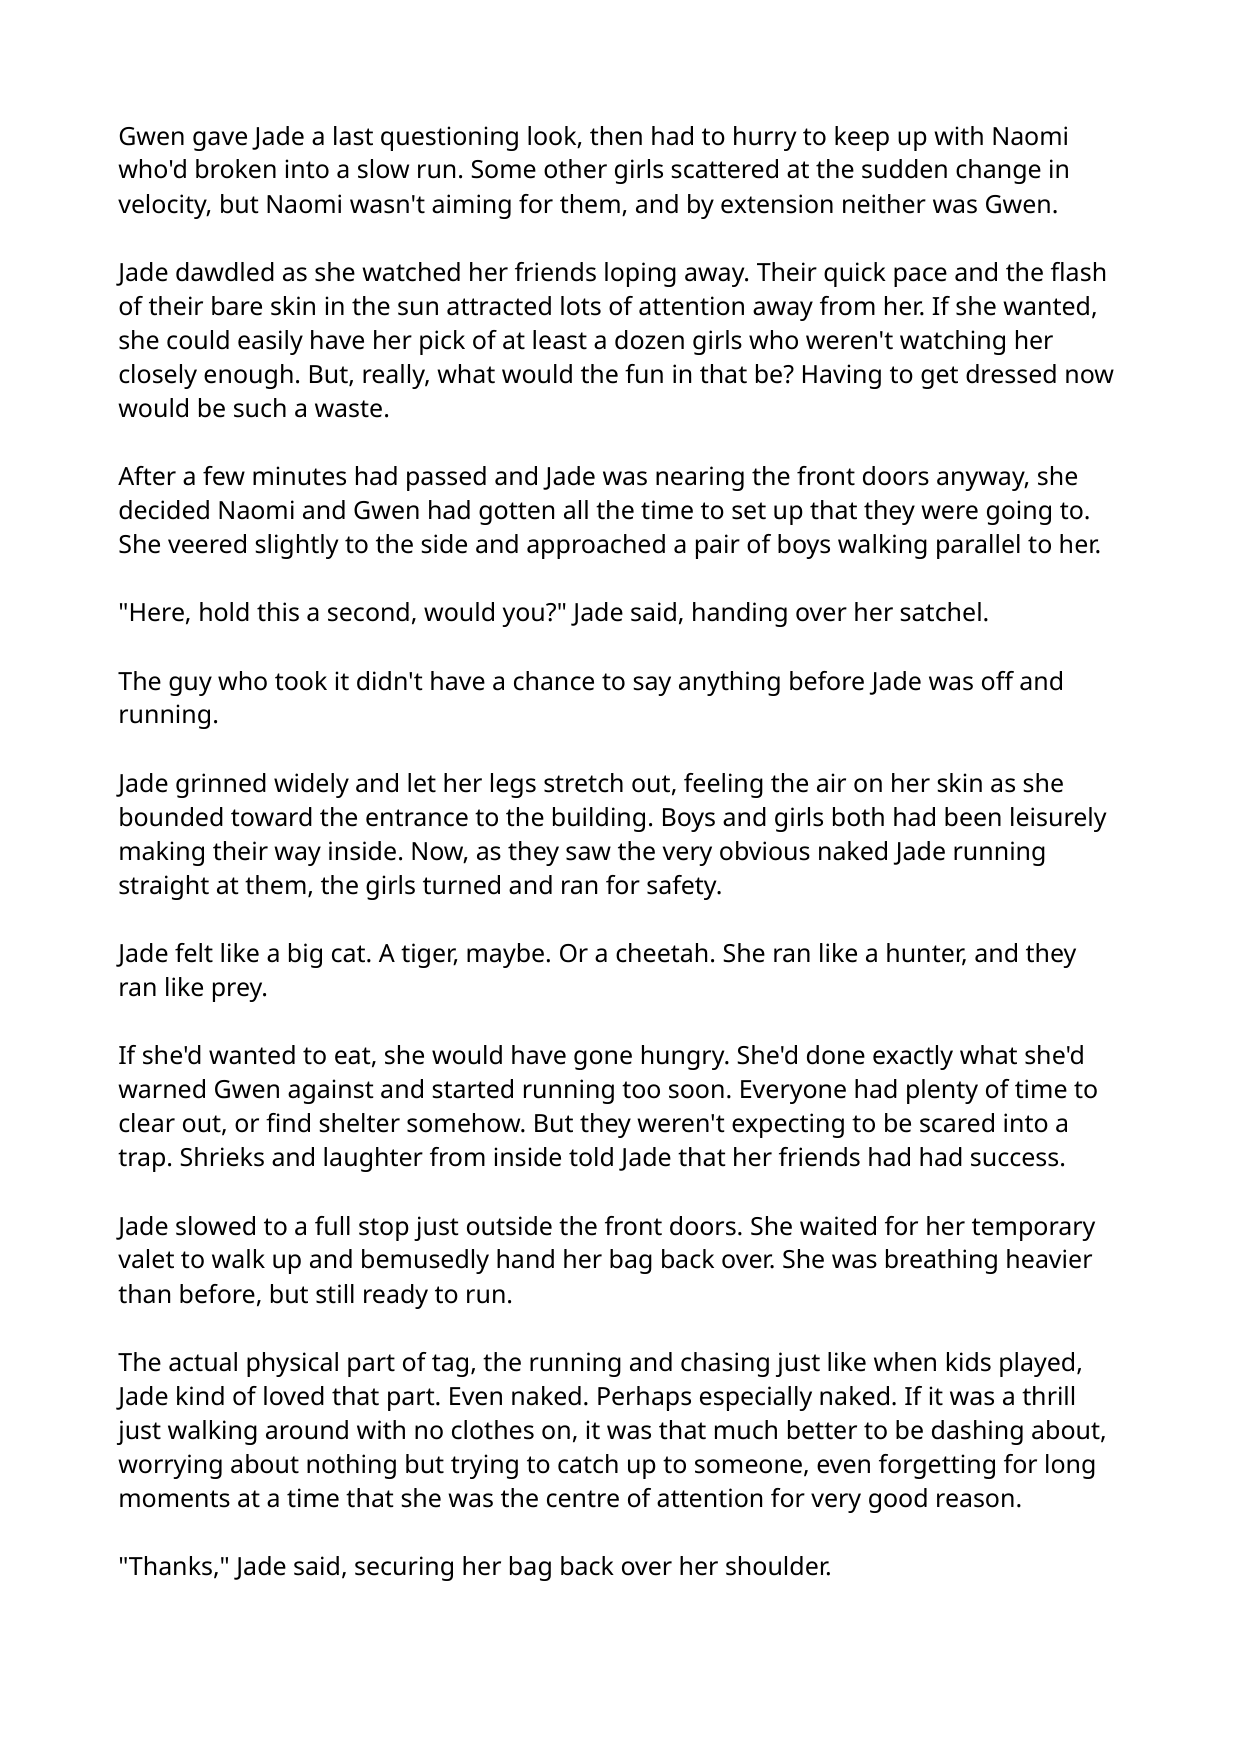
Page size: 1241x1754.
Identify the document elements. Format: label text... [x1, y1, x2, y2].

text The actual physical part of tag, the running and chasing just like when kids played, Jade kind of loved that part. Even naked. Perhaps especially naked. If it was a thrill just walking around with no clothes on, it was that much better to be dashing about, worrying about nothing but trying to catch up to someone, even forgetting for long moments at a time that she was the centre of attention for very good reason. [118, 1344, 1122, 1515]
text Jade slowed to a full stop just outside the front doors. She waited for her temporary valet to walk up and bemusedly hand her bag back over. She was breathing heavier than before, but still ready to run. [118, 1208, 1122, 1310]
text "Here, hold this a second, would you?" Jade said, handing over her satchel. [118, 595, 1122, 629]
text After a few minutes had passed and Jade was nearing the front doors anyway, she decided Naomi and Gwen had gotten all the time to set up that they were going to. She veered slightly to the side and approached a pair of boys walking parallel to her. [118, 459, 1122, 561]
text Jade dawdled as she watched her friends loping away. Their quick pace and the flash of their bare skin in the sun attracted lots of attention away from her. If she wanted, she could easily have her pick of at least a dozen girls who weren't watching her closely enough. But, really, what would the fun in that be? Having to get dressed now would be such a waste. [118, 254, 1122, 425]
text Jade felt like a big cat. A tiger, maybe. Or a cheetah. She ran like a hunter, and they ran like prey. [118, 936, 1122, 1004]
text Gwen gave Jade a last questioning look, then had to hurry to keep up with Naomi who'd broken into a slow run. Some other girls scattered at the sudden change in velocity, but Naomi wasn't aiming for them, and by extension neither was Gwen. [118, 118, 1122, 220]
text "Thanks," Jade said, securing her bag back over her shoulder. [118, 1549, 1122, 1583]
text Jade grinned widely and let her legs stretch out, feeling the air on her skin as she bounded toward the entrance to the building. Boys and girls both had been leisurely making their way inside. Now, as they saw the very obvious naked Jade running straight at them, the girls turned and ran for safety. [118, 765, 1122, 902]
text The guy who took it didn't have a chance to say anything before Jade was off and running. [118, 663, 1122, 731]
text If she'd wanted to eat, she would have gone hungry. She'd done exactly what she'd warned Gwen against and started running too soon. Everyone had plenty of time to clear out, or find shelter somehow. But they weren't expecting to be scared into a trap. Shrieks and laughter from inside told Jade that her friends had had success. [118, 1038, 1122, 1174]
